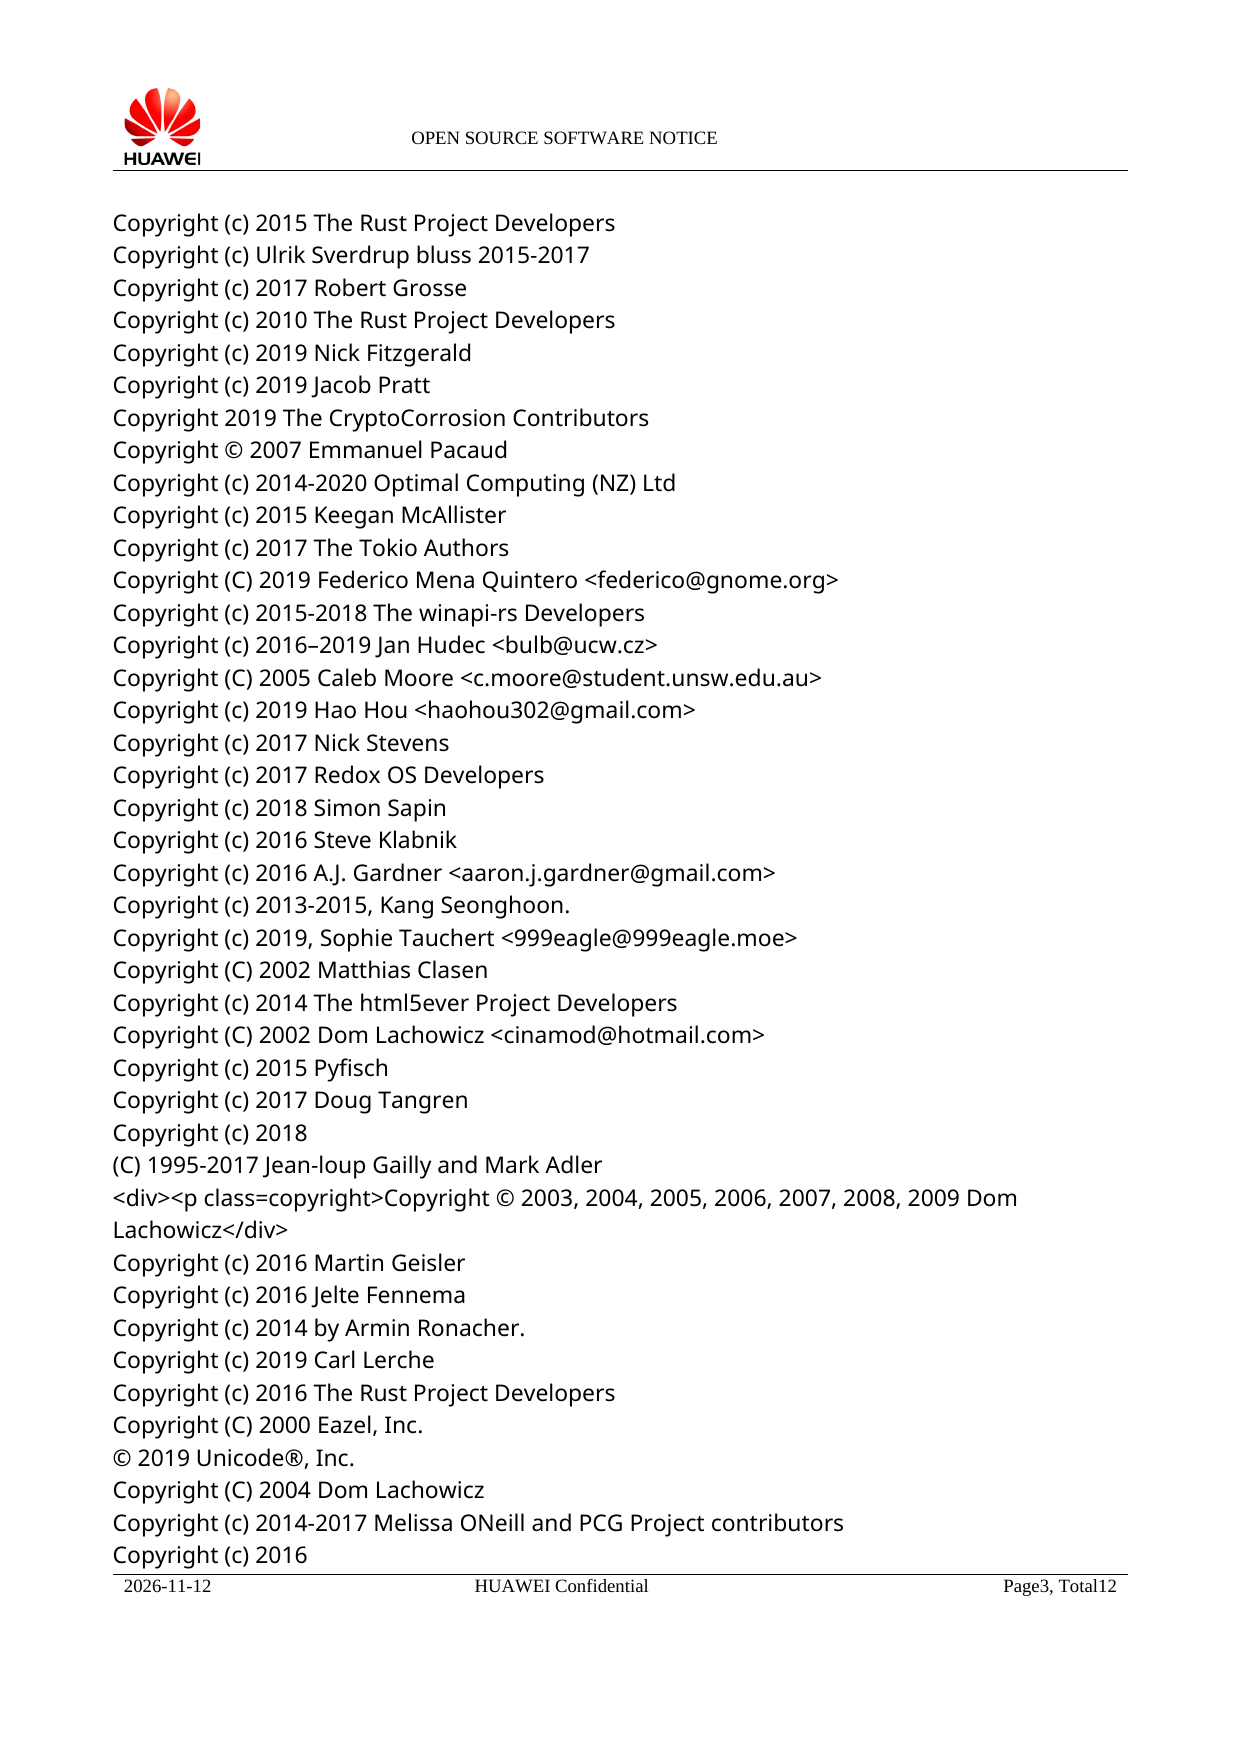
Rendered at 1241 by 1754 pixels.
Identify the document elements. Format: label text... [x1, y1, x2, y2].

picture [124, 88, 201, 165]
